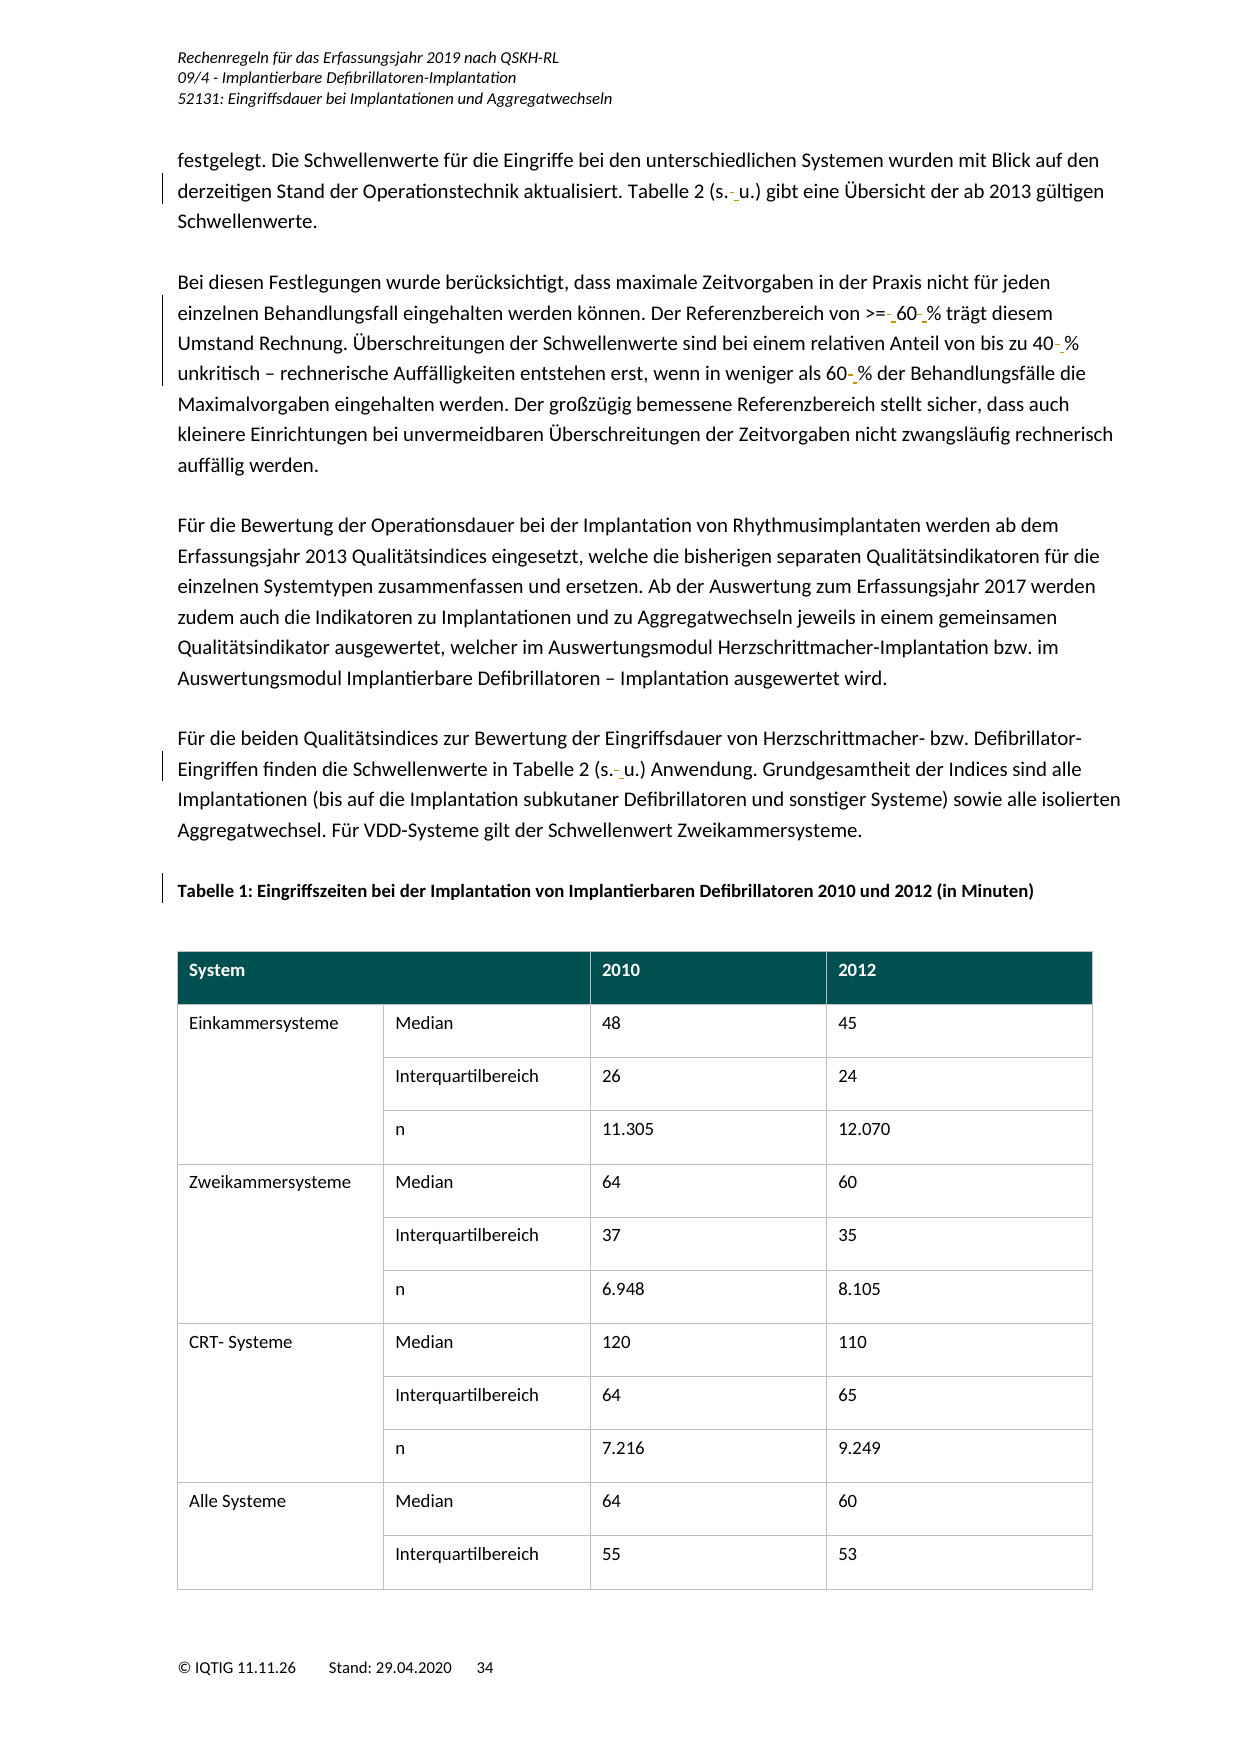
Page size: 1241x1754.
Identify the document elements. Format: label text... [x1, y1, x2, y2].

table_cell Zweikammersysteme [178, 1165, 383, 1323]
table_cell Interquartilbereich [384, 1218, 590, 1270]
table_cell 24 [827, 1058, 1092, 1110]
table_cell 26 [591, 1058, 826, 1110]
table_cell n [384, 1111, 590, 1163]
table_cell 12.070 [827, 1111, 1092, 1163]
table_cell Median [384, 1005, 590, 1057]
table_cell 110 [827, 1324, 1092, 1376]
table_cell Einkammersysteme [178, 1005, 383, 1163]
table_header System [178, 952, 590, 1004]
table_cell n [384, 1430, 590, 1482]
table_cell Alle Systeme [178, 1483, 383, 1588]
table_cell 45 [827, 1005, 1092, 1057]
table_cell 48 [591, 1005, 826, 1057]
table_cell 120 [591, 1324, 826, 1376]
table_header 2012 [827, 952, 1092, 1004]
table_cell 7.216 [591, 1430, 826, 1482]
table_cell 65 [827, 1377, 1092, 1429]
table_cell 64 [591, 1377, 826, 1429]
table_cell Interquartilbereich [384, 1536, 590, 1588]
table_cell 8.105 [827, 1271, 1092, 1323]
table_cell Interquartilbereich [384, 1377, 590, 1429]
table_cell 55 [591, 1536, 826, 1588]
table_cell 37 [591, 1218, 826, 1270]
table_cell 6.948 [591, 1271, 826, 1323]
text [177, 148, 1122, 933]
table_cell 9.249 [827, 1430, 1092, 1482]
table_cell Median [384, 1483, 590, 1535]
table_cell CRT- Systeme [178, 1324, 383, 1482]
table_cell 60 [827, 1165, 1092, 1217]
table_cell 64 [591, 1165, 826, 1217]
table_cell 64 [591, 1483, 826, 1535]
table_cell Median [384, 1165, 590, 1217]
table_cell 11.305 [591, 1111, 826, 1163]
table_cell Interquartilbereich [384, 1058, 590, 1110]
table_cell 35 [827, 1218, 1092, 1270]
table_cell Median [384, 1324, 590, 1376]
table_cell n [384, 1271, 590, 1323]
table_cell 53 [827, 1536, 1092, 1588]
table_header 2010 [591, 952, 826, 1004]
table_cell 60 [827, 1483, 1092, 1535]
